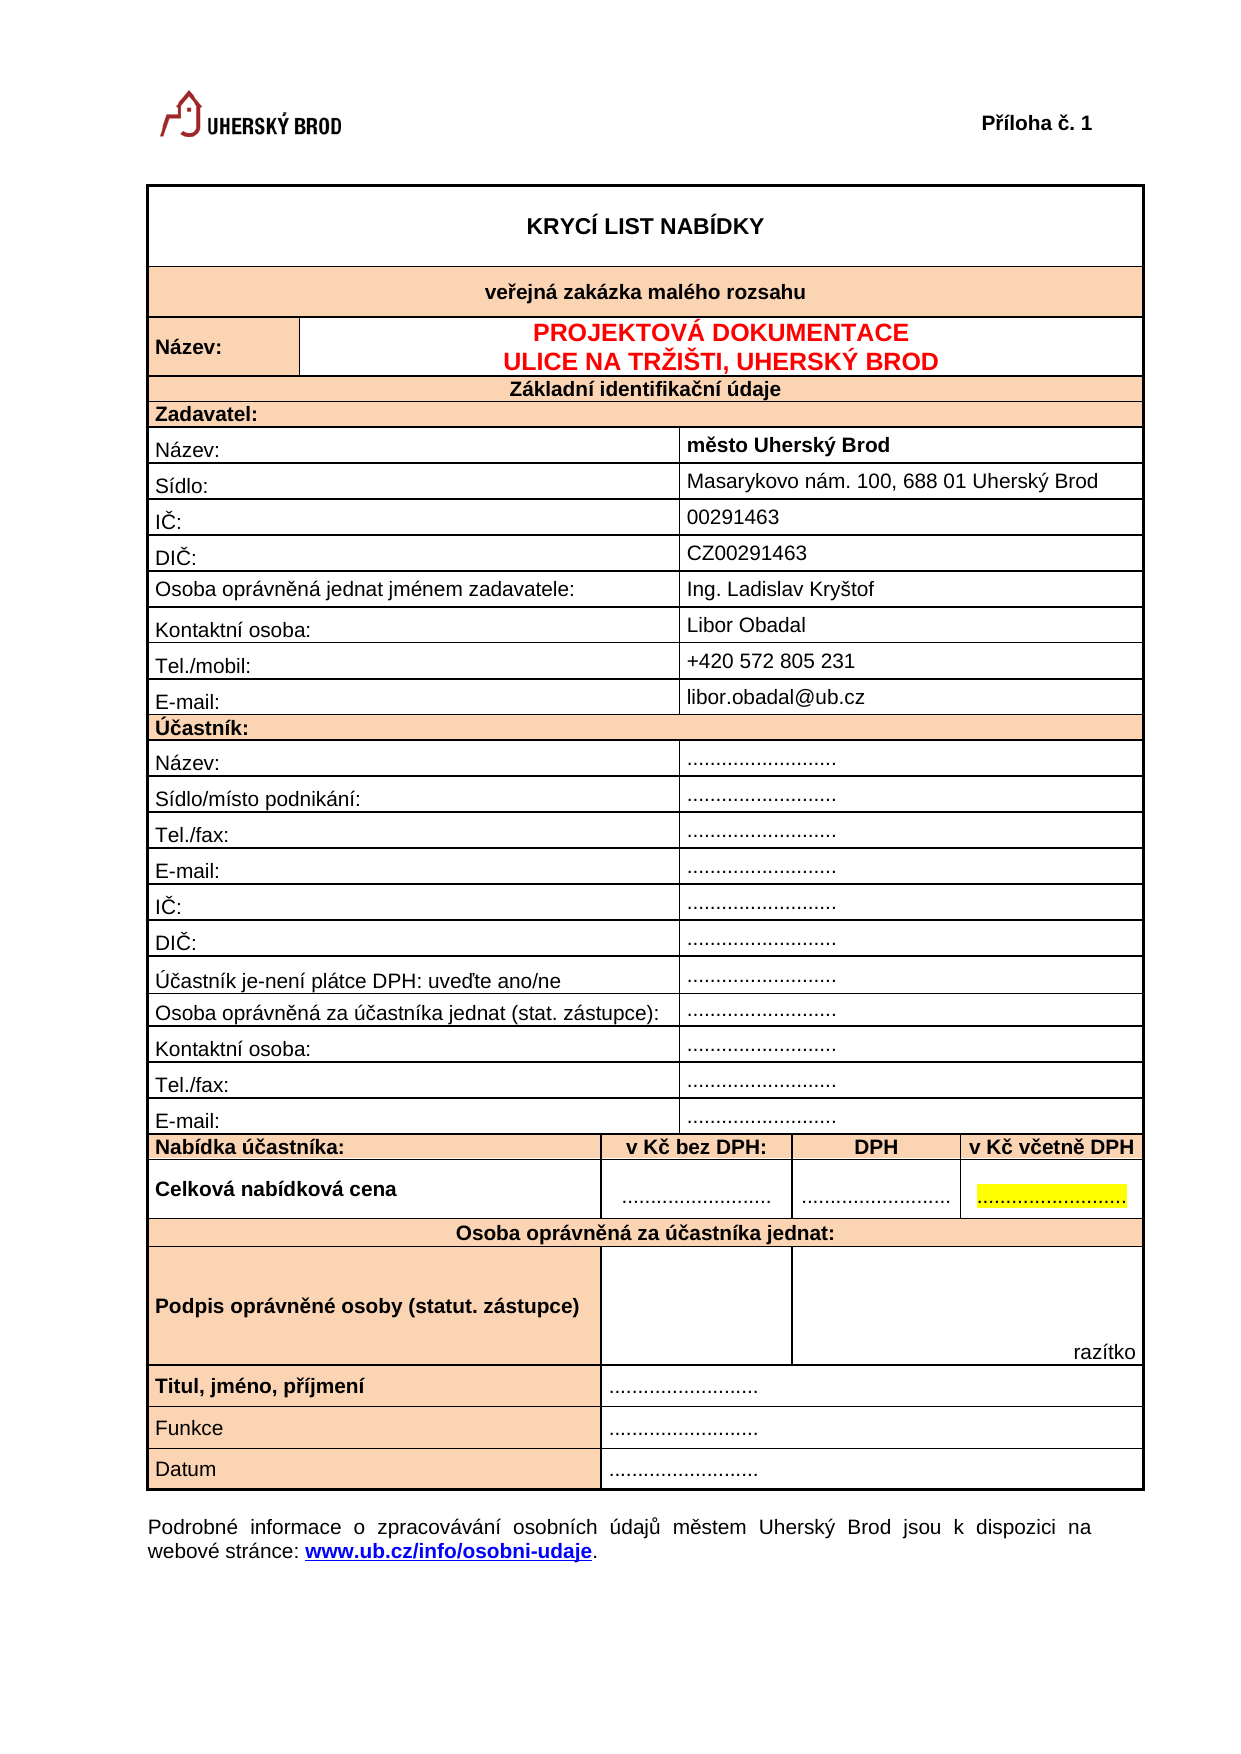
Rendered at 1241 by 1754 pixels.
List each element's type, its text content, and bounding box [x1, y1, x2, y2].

table_cell v Kč bez DPH: [602, 1135, 791, 1158]
table_cell projektová dokumentace ulice na tržišti, uherský Brod [300, 318, 1142, 375]
table_cell .......................... [680, 1063, 1142, 1097]
table_cell .......................... [680, 921, 1142, 955]
table_cell Název: [149, 741, 679, 775]
table_cell Název: [149, 318, 299, 375]
table_cell Tel./mobil: [149, 643, 679, 678]
table_cell .......................... [680, 849, 1142, 883]
table_cell E-mail: [149, 1099, 679, 1133]
table_cell Funkce [149, 1407, 600, 1448]
table_cell [602, 1247, 791, 1364]
table_cell Osoba oprávněná za účastníka jednat (stat. zástupce): [149, 994, 679, 1025]
picture [147, 73, 354, 155]
table_cell .......................... [961, 1160, 1142, 1218]
table_cell .......................... [602, 1366, 1142, 1406]
table_cell Kontaktní osoba: [149, 1027, 679, 1061]
table_cell Nabídka účastníka: [149, 1135, 600, 1158]
table_cell Účastník: [149, 715, 1142, 739]
table_cell CZ00291463 [680, 536, 1142, 570]
table_cell E-mail: [149, 680, 679, 714]
table_cell Účastník je-není plátce DPH: uveďte ano/ne [149, 957, 679, 992]
text Podrobné informace o zpracovávání osobních údajů městem Uherský Brod jsou k dispozici na webové stránce: www.ub.cz/info/osobni-udaje. [148, 1515, 1092, 1563]
table_cell .......................... [680, 1027, 1142, 1061]
table_cell E-mail: [149, 849, 679, 883]
table_cell .......................... [680, 994, 1142, 1025]
table_cell Osoba oprávněná za účastníka jednat: [149, 1219, 1142, 1246]
table_cell DIČ: [149, 536, 679, 570]
table_cell IČ: [149, 500, 679, 534]
table_cell Zadavatel: [149, 402, 1142, 426]
table_cell Tel./fax: [149, 1063, 679, 1097]
table_cell .......................... [680, 1099, 1142, 1133]
table_cell Datum [149, 1449, 600, 1488]
table_cell .......................... [680, 777, 1142, 811]
table_cell Osoba oprávněná jednat jménem zadavatele: [149, 572, 679, 606]
table_cell Titul, jméno, příjmení [149, 1366, 600, 1406]
table_header KRYCÍ LIST NABÍDKY [149, 187, 1142, 266]
table_cell Sídlo/místo podnikání: [149, 777, 679, 811]
table_cell veřejná zakázka malého rozsahu [149, 267, 1142, 316]
table_cell .......................... [602, 1449, 1142, 1488]
table_cell Kontaktní osoba: [149, 608, 679, 642]
table_cell Sídlo: [149, 464, 679, 498]
table_cell .......................... [602, 1160, 791, 1218]
table_cell DPH [793, 1135, 960, 1158]
table_cell razítko [793, 1247, 1142, 1364]
table_cell .......................... [793, 1160, 960, 1218]
table_cell Masarykovo nám. 100, 688 01 Uherský Brod [680, 464, 1142, 498]
table_cell Podpis oprávněné osoby (statut. zástupce) [149, 1247, 600, 1364]
table_cell 00291463 [680, 500, 1142, 534]
table_cell .......................... [680, 885, 1142, 919]
table_cell .......................... [680, 741, 1142, 775]
table_cell .......................... [602, 1407, 1142, 1448]
table_cell Libor Obadal [680, 608, 1142, 642]
table_cell v Kč včetně DPH [961, 1135, 1142, 1158]
table_cell .......................... [680, 813, 1142, 847]
table_cell Celková nabídková cena [149, 1160, 600, 1218]
table_cell libor.obadal@ub.cz [680, 680, 1142, 714]
table_cell Název: [149, 428, 679, 462]
table_cell Základní identifikační údaje [149, 377, 1142, 401]
table_cell +420 572 805 231 [680, 643, 1142, 678]
table_cell DIČ: [149, 921, 679, 955]
table_cell .......................... [680, 957, 1142, 992]
table_cell Ing. Ladislav Kryštof [680, 572, 1142, 606]
table_cell město Uherský Brod [680, 428, 1142, 462]
table_cell Tel./fax: [149, 813, 679, 847]
table_cell IČ: [149, 885, 679, 919]
